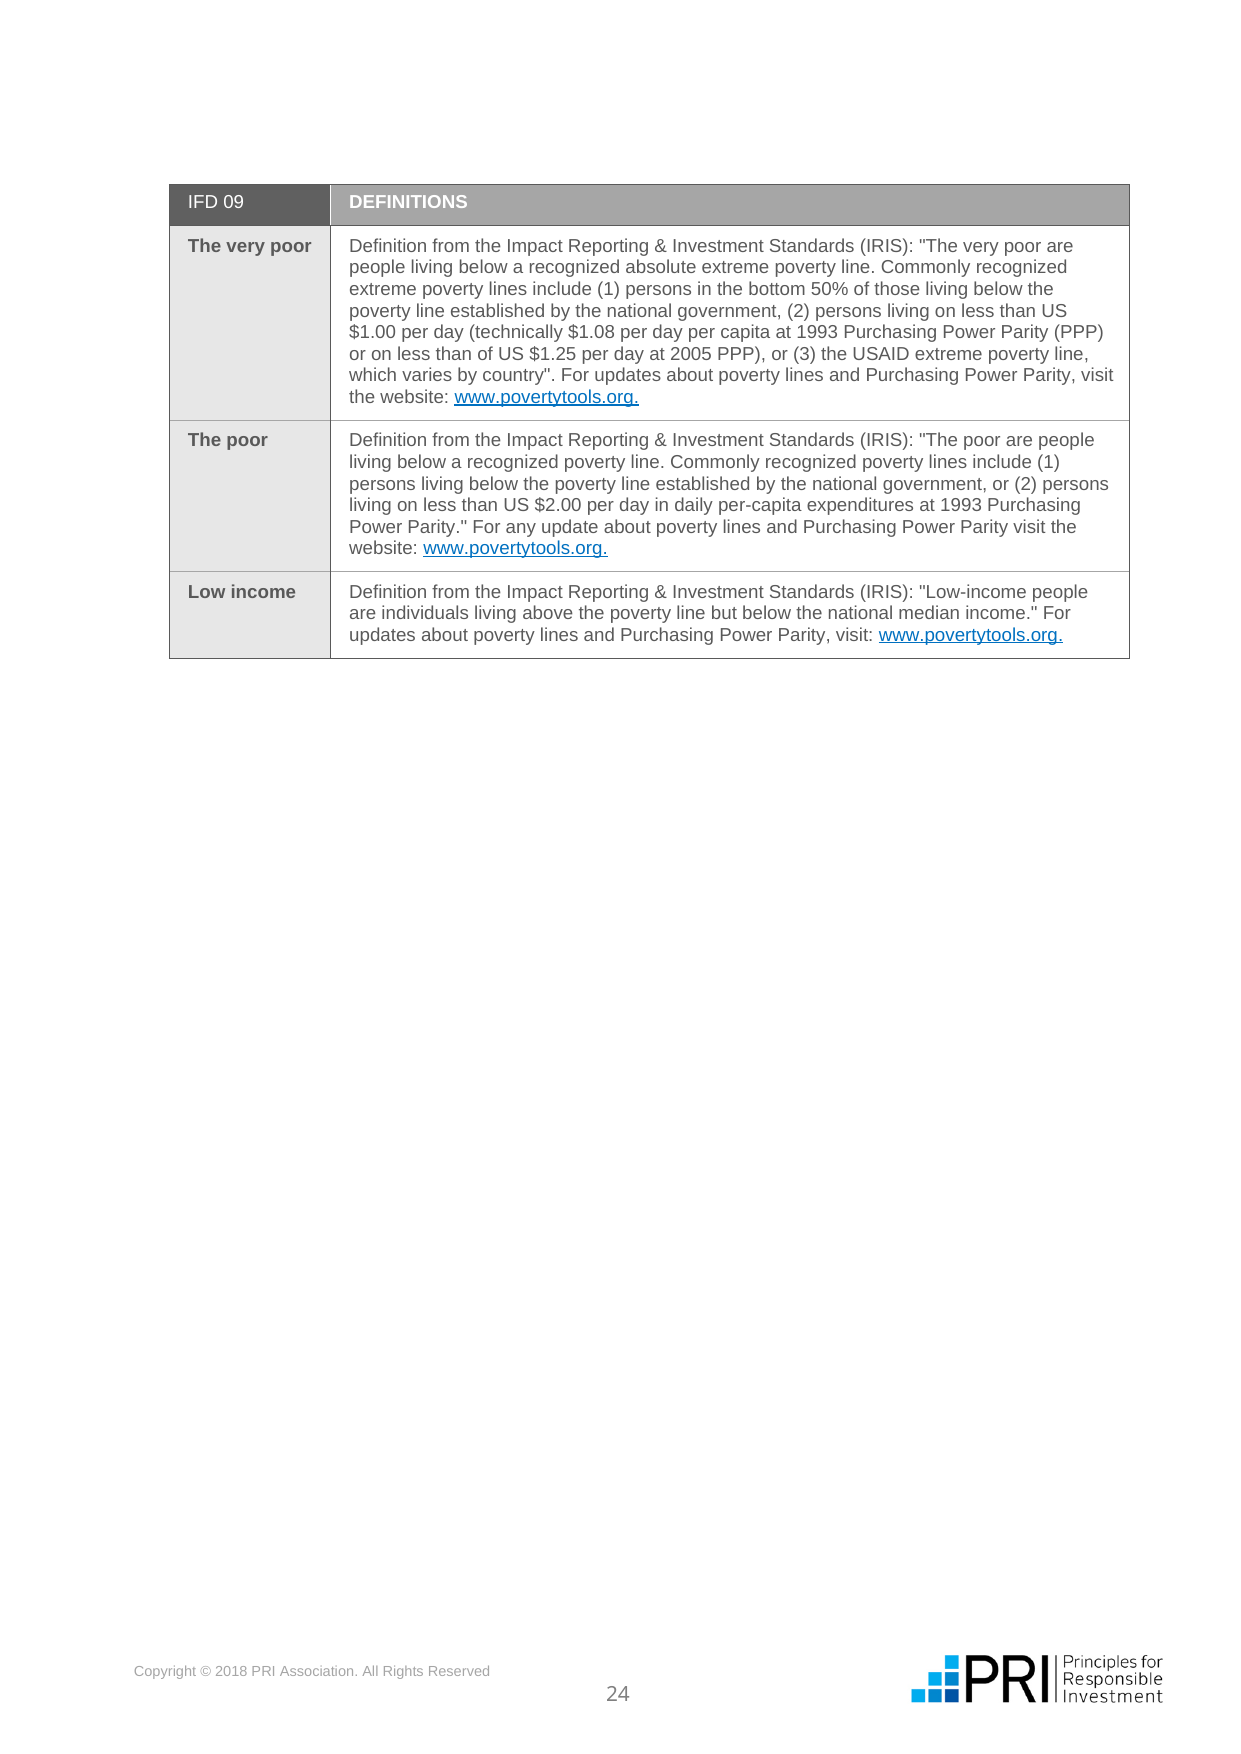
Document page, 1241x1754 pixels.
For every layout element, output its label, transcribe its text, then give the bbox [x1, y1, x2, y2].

table_header IFD 09 [170, 185, 330, 225]
table_cell The very poor [170, 226, 330, 420]
table_cell Definition from the Impact Reporting & Investment Standards (IRIS): "Low-income people are individuals living above the poverty line but below the national median income." For updates about poverty lines and Purchasing Power Parity, visit: www.povertytools.org. [331, 572, 1129, 658]
table_cell Low income [170, 572, 330, 658]
picture [839, 1560, 1240, 1753]
table_cell Definition from the Impact Reporting & Investment Standards (IRIS): "The very poor are people living below a recognized absolute extreme poverty line. Commonly recognized extreme poverty lines include (1) persons in the bottom 50% of those living below the poverty line established by the national government, (2) persons living on less than US $1.00 per day (technically $1.08 per day per capita at 1993 Purchasing Power Parity (PPP) or on less than of US $1.25 per day at 2005 PPP), or (3) the USAID extreme poverty line, which varies by country". For updates about poverty lines and Purchasing Power Parity, visit the website: www.povertytools.org. [331, 226, 1129, 420]
table_cell Definition from the Impact Reporting & Investment Standards (IRIS): "The poor are people living below a recognized poverty line. Commonly recognized poverty lines include (1) persons living below the poverty line established by the national government, or (2) persons living on less than US $2.00 per day in daily per-capita expenditures at 1993 Purchasing Power Parity." For any update about poverty lines and Purchasing Power Parity visit the website: www.povertytools.org. [331, 421, 1129, 571]
table_header DEFINITIONS [331, 185, 1129, 225]
table_cell The poor [170, 421, 330, 571]
